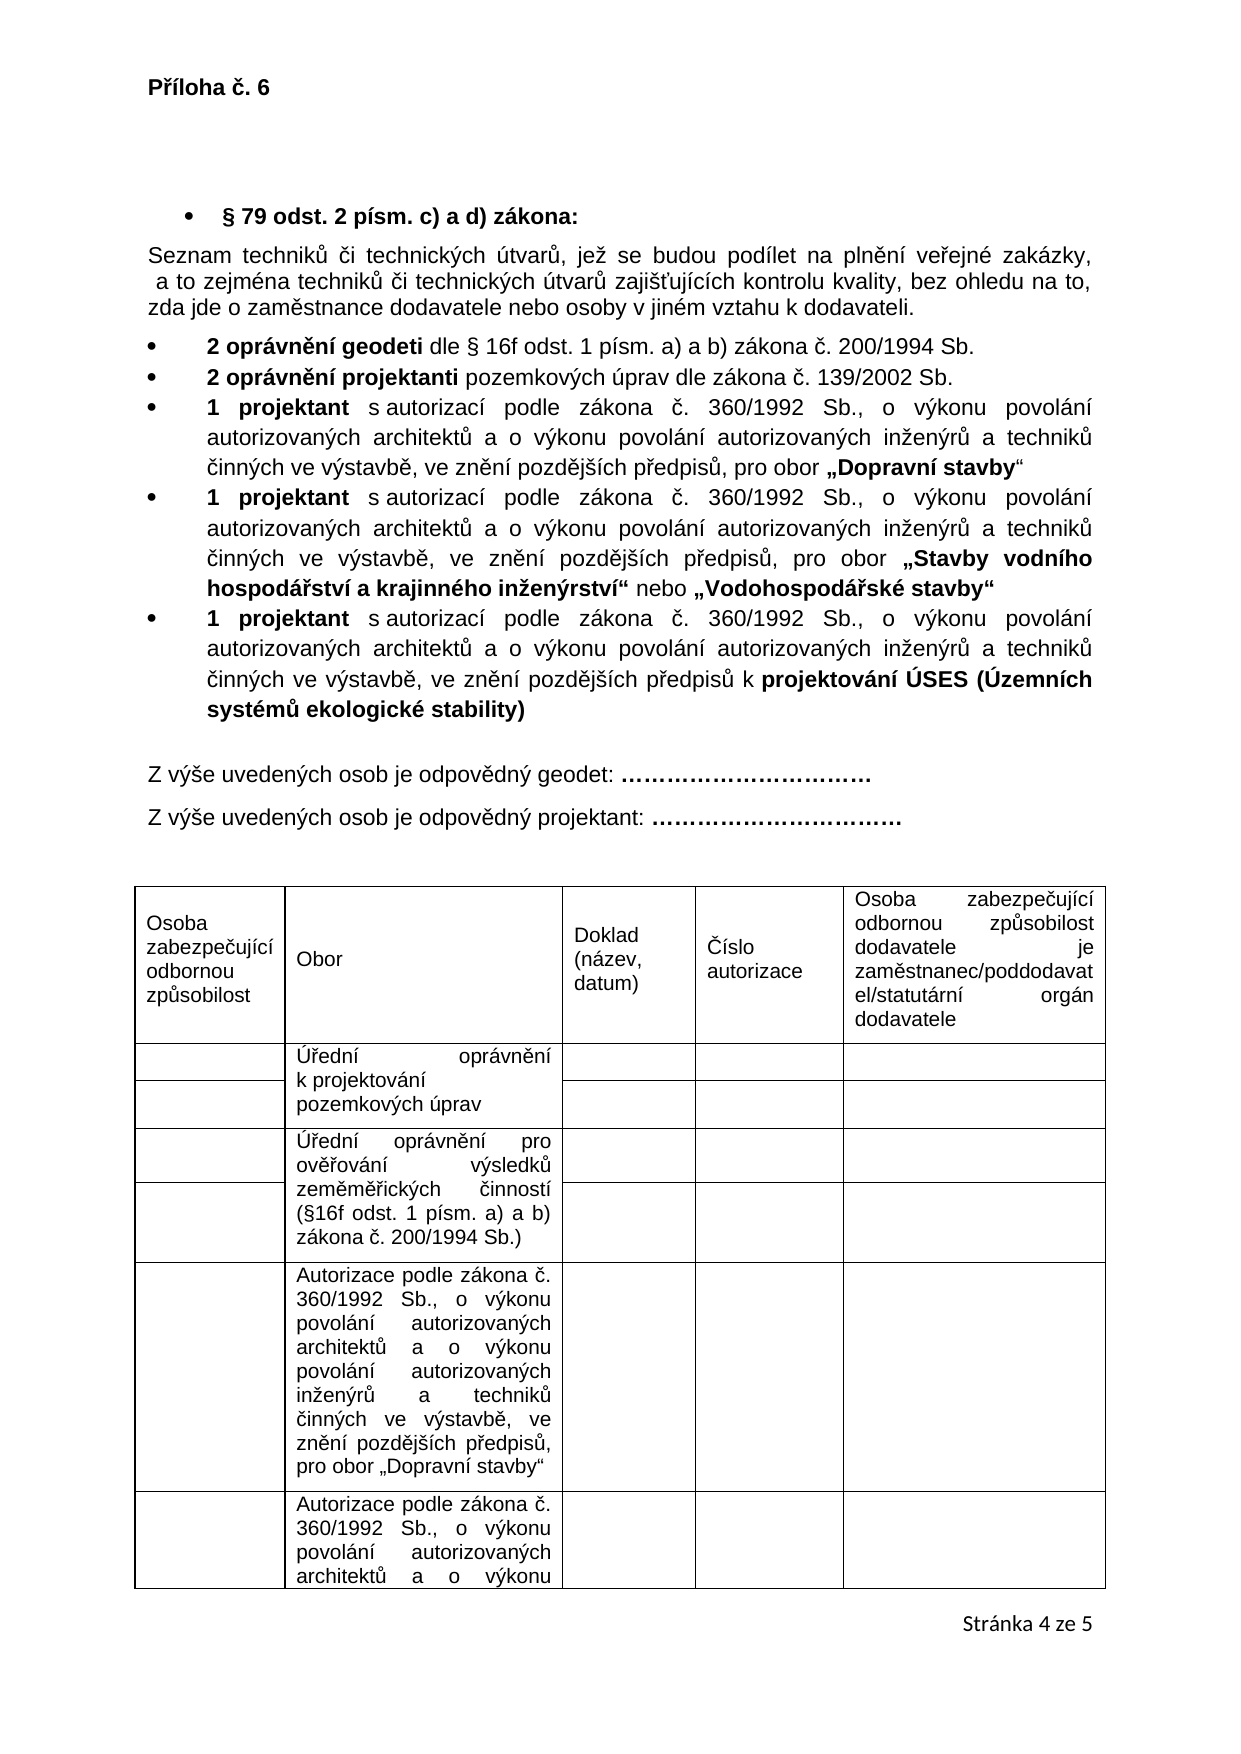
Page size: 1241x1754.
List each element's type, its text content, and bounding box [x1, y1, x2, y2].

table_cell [286, 1492, 562, 1588]
table_cell Autorizace podle zákona č. 360/1992 Sb., o výkonu povolání autorizovaných architektů a o výkonu povolání autorizovaných inženýrů a techniků činných ve výstavbě, ve znění pozdějších předpisů, pro obor „Dopravní stavby“ [286, 1263, 562, 1491]
text § 79 odst. 2 písm. c) a d) zákona: [185, 203, 1093, 229]
table_cell Úřední oprávnění k projektování pozemkových úprav [286, 1044, 562, 1128]
list 1 projektant s autorizací podle zákona č. 360/1992 Sb., o výkonu povolání autorizovaných architektů a o výkonu povolání autorizovaných inženýrů a techniků činných ve výstavbě, ve znění pozdějších předpisů, pro obor „Stavby vodního hospodářství a krajinného inženýrství“ nebo „Vodohospodářské stavby“ [148, 484, 1093, 601]
table_cell [844, 1492, 1105, 1588]
table_header Doklad (název, datum) [563, 887, 695, 1043]
table_cell [136, 1183, 284, 1262]
list 2 oprávnění geodeti dle § 16f odst. 1 písm. a) a b) zákona č. 200/1994 Sb. [148, 333, 1093, 359]
table_cell [563, 1492, 695, 1588]
table_cell [136, 1492, 284, 1588]
table_cell [844, 1183, 1105, 1262]
table_cell [696, 1081, 843, 1128]
table_cell [563, 1081, 695, 1128]
table_cell [563, 1183, 695, 1262]
table_cell [136, 1129, 284, 1182]
table_cell [136, 1044, 284, 1080]
list 1 projektant s autorizací podle zákona č. 360/1992 Sb., o výkonu povolání autorizovaných architektů a o výkonu povolání autorizovaných inženýrů a techniků činných ve výstavbě, ve znění pozdějších předpisů k projektování ÚSES (Územních systémů ekologické stability) [148, 605, 1093, 722]
table_cell [696, 1129, 843, 1182]
text Seznam techniků či technických útvarů, jež se budou podílet na plnění veřejné zakázky, a to zejména techniků či technických útvarů zajišťujících kontrolu kvality, bez ohledu na to, zda jde o zaměstnance dodavatele nebo osoby v jiném vztahu k dodavateli. [148, 242, 1093, 321]
list 1 projektant s autorizací podle zákona č. 360/1992 Sb., o výkonu povolání autorizovaných architektů a o výkonu povolání autorizovaných inženýrů a techniků činných ve výstavbě, ve znění pozdějších předpisů, pro obor „Dopravní stavby“ [148, 394, 1093, 480]
table_cell [696, 1044, 843, 1080]
table_cell [696, 1183, 843, 1262]
list 2 oprávnění projektanti pozemkových úprav dle zákona č. 139/2002 Sb. [148, 363, 1093, 390]
table_header Číslo autorizace [696, 887, 843, 1043]
table_header Osoba zabezpečující odbornou způsobilost [136, 887, 284, 1043]
text Z výše uvedených osob je odpovědný projektant: …………………………… [148, 804, 1093, 830]
table_header Obor [286, 887, 562, 1043]
table_cell [844, 1263, 1105, 1491]
table_cell [844, 1044, 1105, 1080]
table_cell [696, 1263, 843, 1491]
table_cell [136, 1081, 284, 1128]
table_cell [136, 1263, 284, 1491]
table_cell [696, 1492, 843, 1588]
text Z výše uvedených osob je odpovědný geodet: …………………………… [148, 761, 1093, 788]
table_cell [844, 1129, 1105, 1182]
table_cell Úřední oprávnění pro ověřování výsledků zeměměřických činností (§16f odst. 1 písm. a) a b) zákona č. 200/1994 Sb.) [286, 1129, 562, 1262]
table_header Osoba zabezpečující odbornou způsobilost dodavatele je zaměstnanec/poddodavatel/statutární orgán dodavatele [844, 887, 1105, 1043]
table_cell [563, 1263, 695, 1491]
table_cell [563, 1044, 695, 1080]
table_cell [844, 1081, 1105, 1128]
table_cell [563, 1129, 695, 1182]
